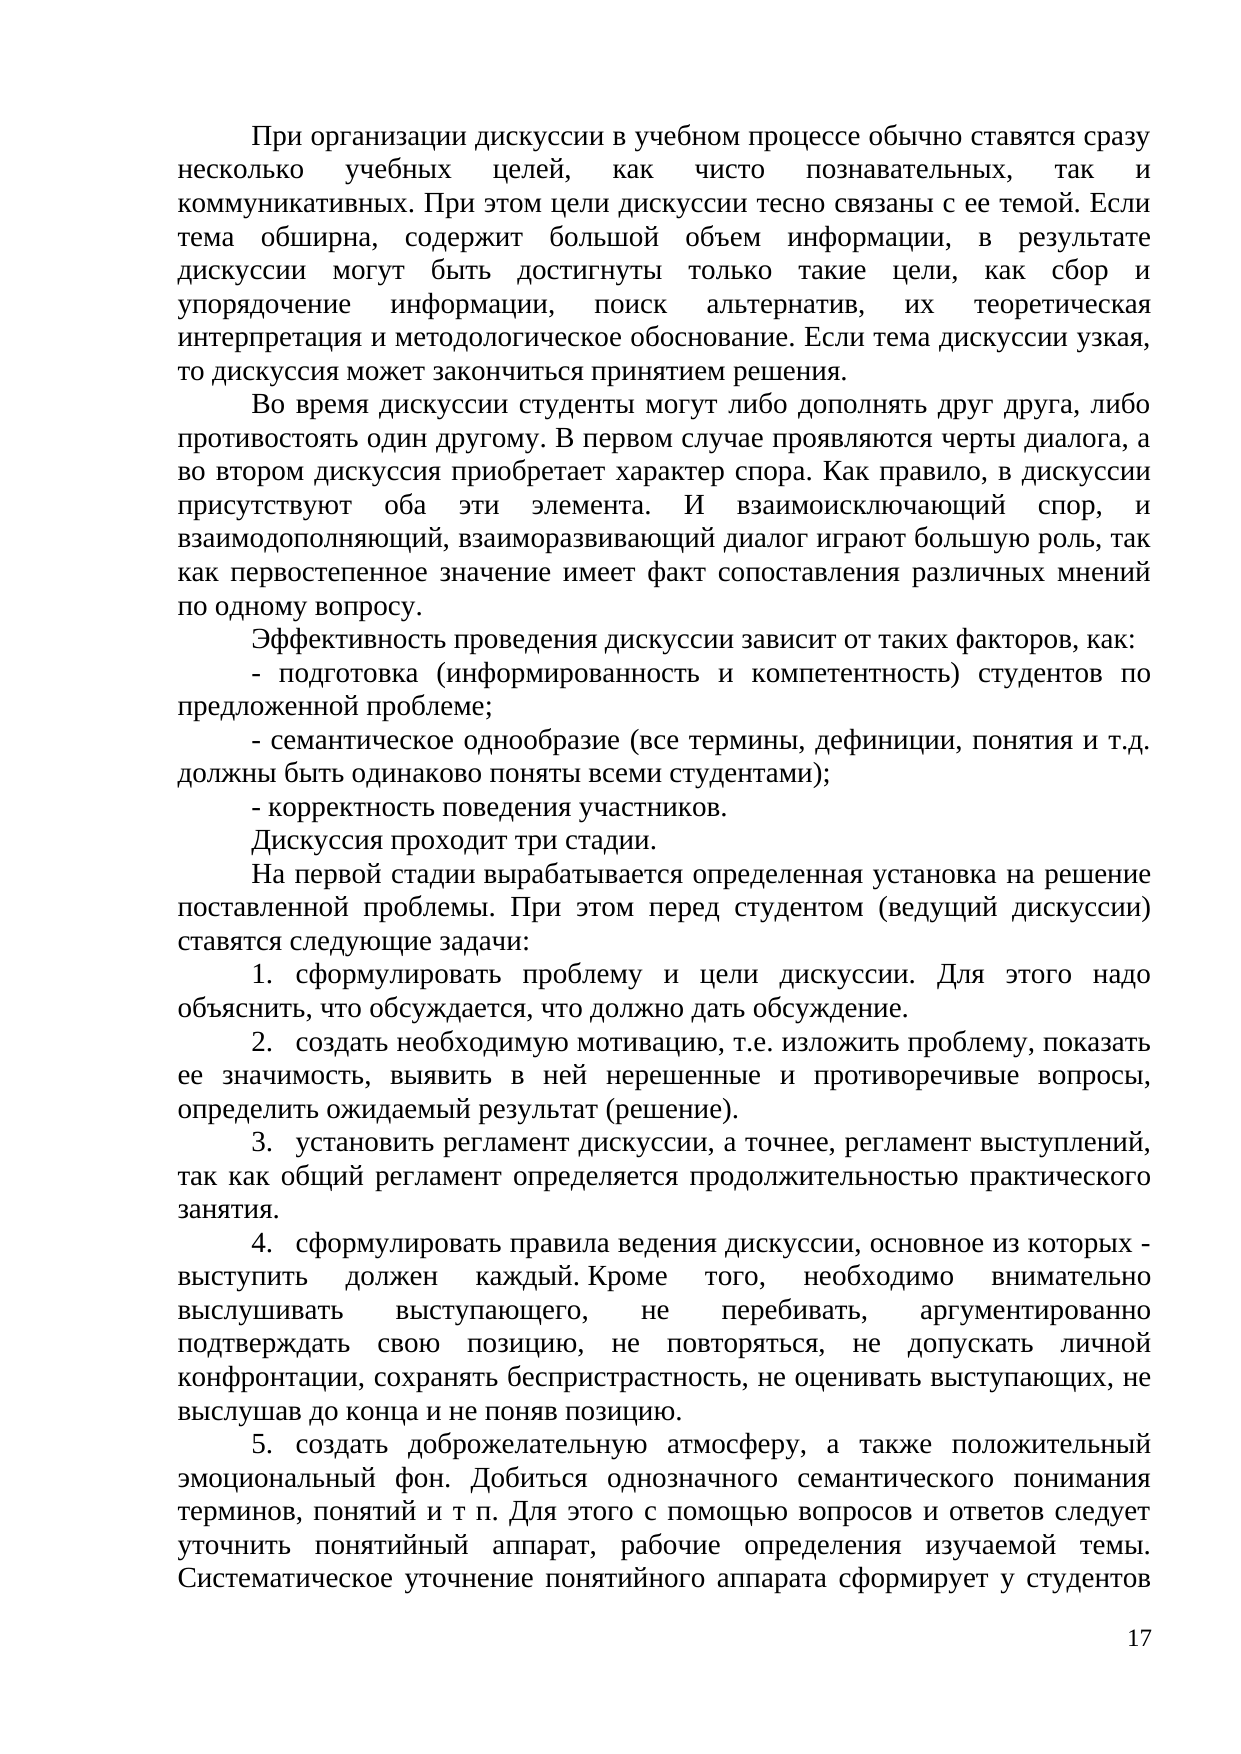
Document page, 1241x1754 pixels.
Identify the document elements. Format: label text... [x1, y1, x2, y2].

list сформулировать правила ведения дискуссии, основное из которых - выступить должен каждый. Кроме того, необходимо внимательно выслушивать выступающего, не перебивать, аргументированно подтверждать свою позицию, не повторяться, не допускать личной конфронтации, сохранять беспристрастность, не оценивать выступающих, не выслушав до конца и не поняв позицию. [177, 1225, 1152, 1426]
text - семантическое однообразие (все термины, дефиниции, понятия и т.д. должны быть одинаково поняты всеми студентами); [177, 722, 1152, 789]
list создать необходимую мотивацию, т.е. изложить проблему, показать ее значимость, выявить в ней нерешенные и противоречивые вопросы, определить ожидаемый результат (решение). [177, 1024, 1152, 1124]
text - подготовка (информированность и компетентность) студентов по предложенной проблеме; [177, 655, 1152, 722]
list установить регламент дискуссии, а точнее, регламент выступлений, так как общий регламент определяется продолжительностью практического занятия. [177, 1124, 1152, 1225]
text При организации дискуссии в учебном процессе обычно ставятся сразу несколько учебных целей, как чисто познавательных, так и коммуникативных. При этом цели дискуссии тесно связаны с ее темой. Если тема обширна, содержит большой объем информации, в результате дискуссии могут быть достигнуты только такие цели, как сбор и упорядочение информации, поиск альтернатив, их теоретическая интерпретация и методологическое обоснование. Если тема дискуссии узкая, то дискуссия может закончиться принятием решения. [177, 118, 1152, 386]
list сформулировать проблему и цели дискуссии. Для этого надо объяснить, что обсуждается, что должно дать обсуждение. [177, 957, 1152, 1024]
text - корректность поведения участников. [177, 789, 1152, 822]
text Дискуссия проходит три стадии. [177, 822, 1152, 856]
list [177, 1426, 1152, 1594]
text Эффективность проведения дискуссии зависит от таких факторов, как: [177, 621, 1152, 655]
text На первой стадии вырабатывается определенная установка на решение поставленной проблемы. При этом перед студентом (ведущий дискуссии) ставятся следующие задачи: [177, 856, 1152, 957]
text Во время дискуссии студенты могут либо дополнять друг друга, либо противостоять один другому. В первом случае проявляются черты диалога, а во втором дискуссия приобретает характер спора. Как правило, в дискуссии присутствуют оба эти элемента. И взаимоисключающий спор, и взаимодополняющий, взаиморазвивающий диалог играют большую роль, так как первостепенное значение имеет факт сопоставления различных мнений по одному вопросу. [177, 386, 1152, 621]
